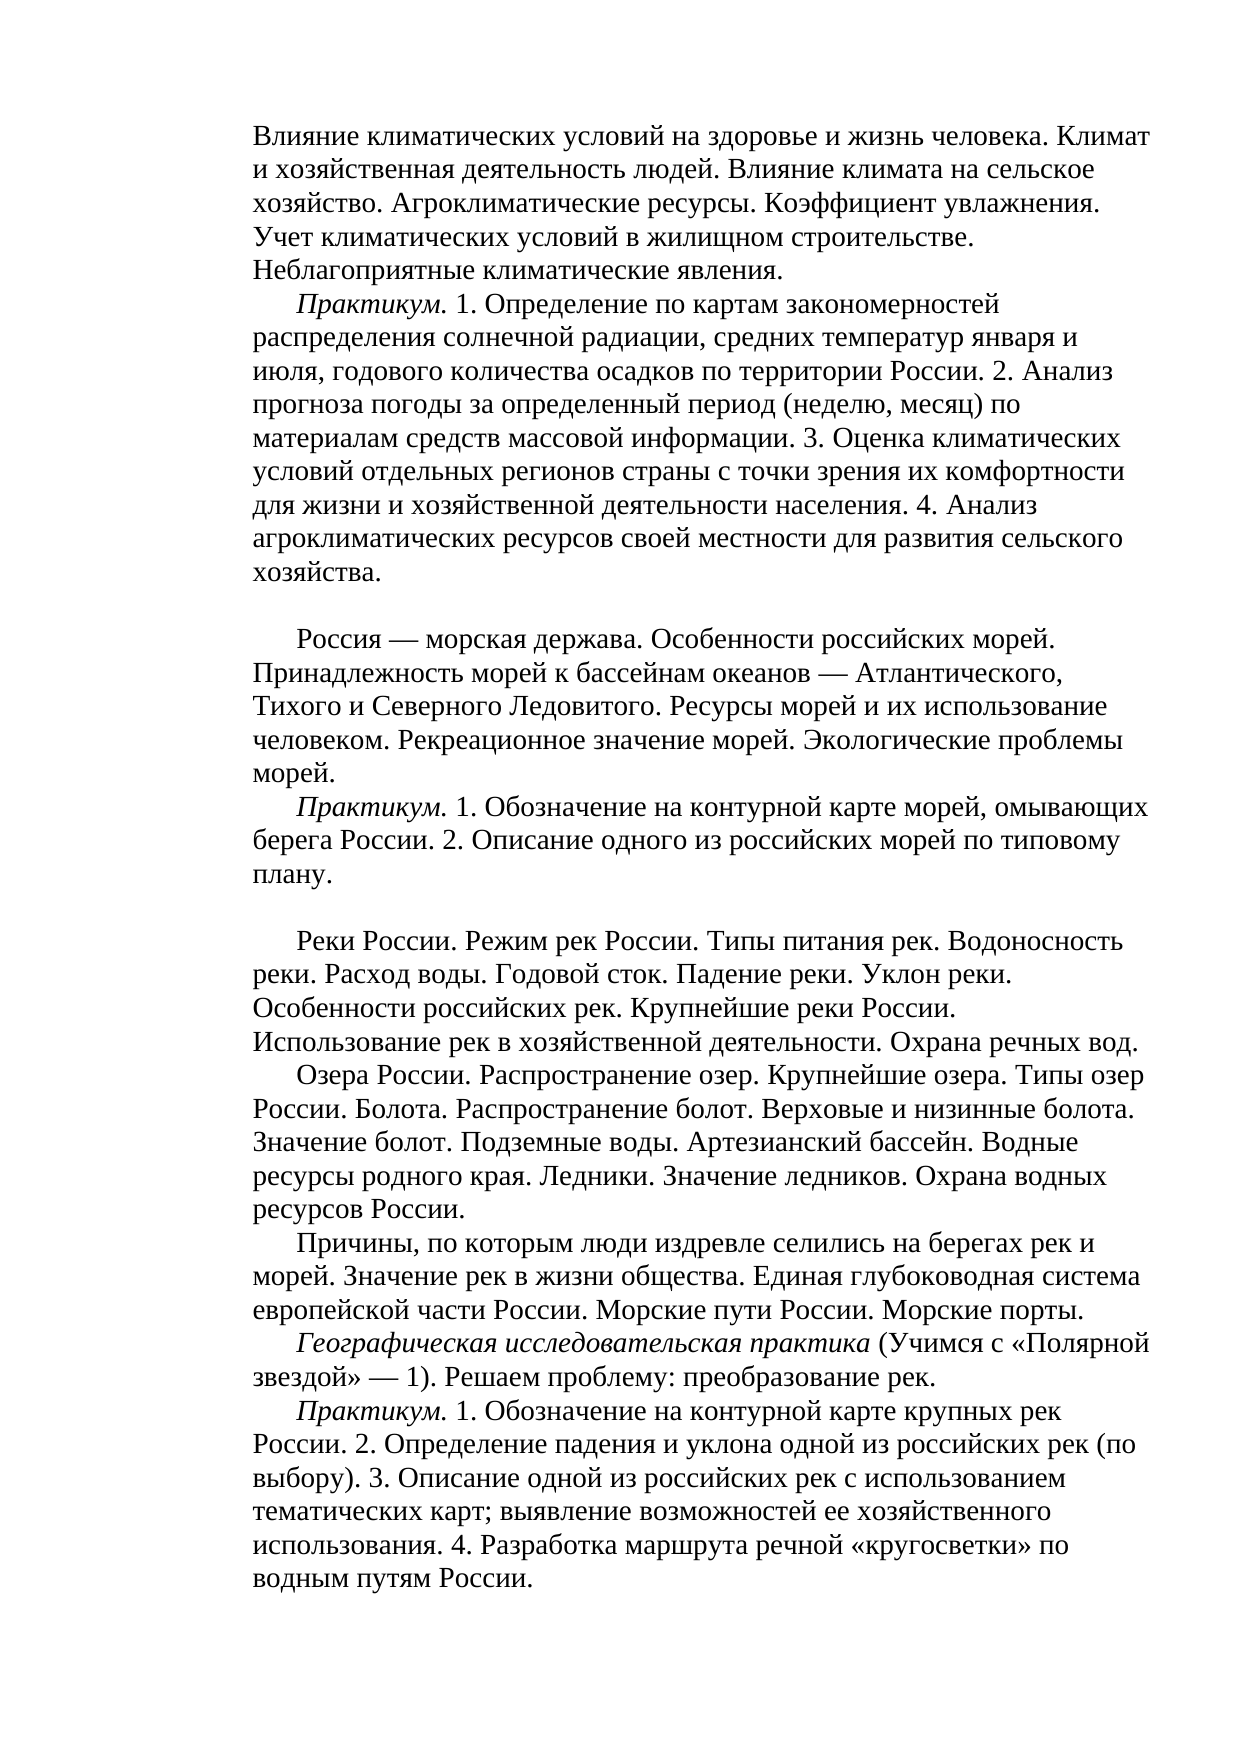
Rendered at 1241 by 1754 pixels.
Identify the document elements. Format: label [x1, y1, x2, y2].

list [215, 118, 1152, 1594]
